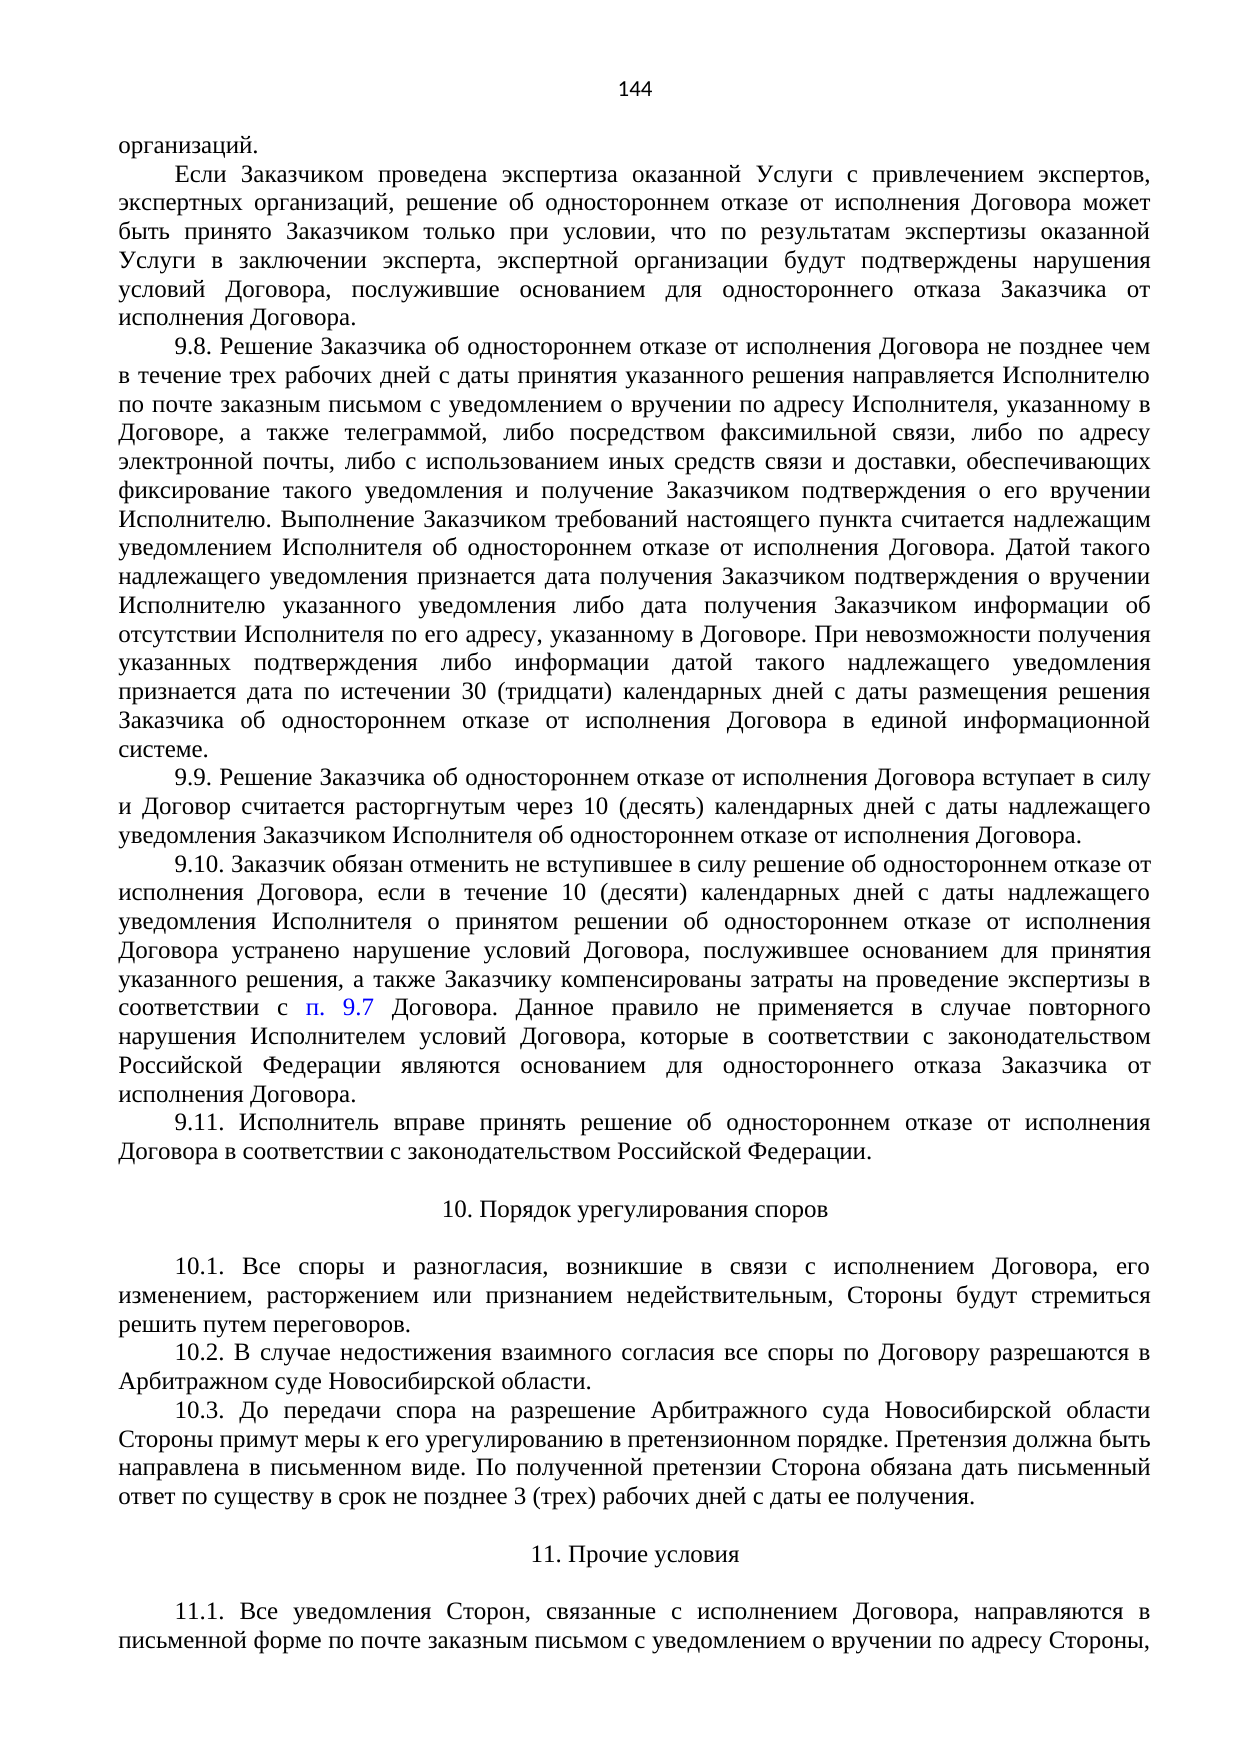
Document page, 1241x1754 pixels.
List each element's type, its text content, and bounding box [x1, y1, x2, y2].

text 11. Прочие условия [118, 1539, 1152, 1567]
text 9.8. Решение Заказчика об одностороннем отказе от исполнения Договора не позднее чем в течение трех рабочих дней с даты принятия указанного решения направляется Исполнителю по почте заказным письмом с уведомлением о вручении по адресу Исполнителя, указанному в Договоре, а также телеграммой, либо посредством факсимильной связи, либо по адресу электронной почты, либо с использованием иных средств связи и доставки, обеспечивающих фиксирование такого уведомления и получение Заказчиком подтверждения о его вручении Исполнителю. Выполнение Заказчиком требований настоящего пункта считается надлежащим уведомлением Исполнителя об одностороннем отказе от исполнения Договора. Датой такого надлежащего уведомления признается дата получения Заказчиком подтверждения о вручении Исполнителю указанного уведомления либо дата получения Заказчиком информации об отсутствии Исполнителя по его адресу, указанному в Договоре. При невозможности получения указанных подтверждения либо информации датой такого надлежащего уведомления признается дата по истечении 30 (тридцати) календарных дней с даты размещения решения Заказчика об одностороннем отказе от исполнения Договора в единой информационной системе. [118, 331, 1152, 762]
text Если Заказчиком проведена экспертиза оказанной Услуги с привлечением экспертов, экспертных организаций, решение об одностороннем отказе от исполнения Договора может быть принято Заказчиком только при условии, что по результатам экспертизы оказанной Услуги в заключении эксперта, экспертной организации будут подтверждены нарушения условий Договора, послужившие основанием для одностороннего отказа Заказчика от исполнения Договора. [118, 159, 1152, 331]
text 10.3. До передачи спора на разрешение Арбитражного суда Новосибирской области Стороны примут меры к его урегулированию в претензионном порядке. Претензия должна быть направлена в письменном виде. По полученной претензии Сторона обязана дать письменный ответ по существу в срок не позднее 3 (трех) рабочих дней с даты ее получения. [118, 1395, 1152, 1510]
text 10. Порядок урегулирования споров [118, 1194, 1152, 1222]
text 9.9. Решение Заказчика об одностороннем отказе от исполнения Договора вступает в силу и Договор считается расторгнутым через 10 (десять) календарных дней с даты надлежащего уведомления Заказчиком Исполнителя об одностороннем отказе от исполнения Договора. [118, 762, 1152, 849]
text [118, 1596, 1152, 1654]
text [118, 130, 1152, 159]
text 9.11. Исполнитель вправе принять решение об одностороннем отказе от исполнения Договора в соответствии с законодательством Российской Федерации. [118, 1107, 1152, 1165]
text 9.10. Заказчик обязан отменить не вступившее в силу решение об одностороннем отказе от исполнения Договора, если в течение 10 (десяти) календарных дней с даты надлежащего уведомления Исполнителя о принятом решении об одностороннем отказе от исполнения Договора устранено нарушение условий Договора, послужившее основанием для принятия указанного решения, а также Заказчику компенсированы затраты на проведение экспертизы в соответствии с п. 9.7 Договора. Данное правило не применяется в случае повторного нарушения Исполнителем условий Договора, которые в соответствии с законодательством Российской Федерации являются основанием для одностороннего отказа Заказчика от исполнения Договора. [118, 849, 1152, 1107]
text 10.1. Все споры и разногласия, возникшие в связи с исполнением Договора, его изменением, расторжением или признанием недействительным, Стороны будут стремиться решить путем переговоров. [118, 1251, 1152, 1337]
text 10.2. В случае недостижения взаимного согласия все споры по Договору разрешаются в Арбитражном суде Новосибирской области. [118, 1337, 1152, 1395]
